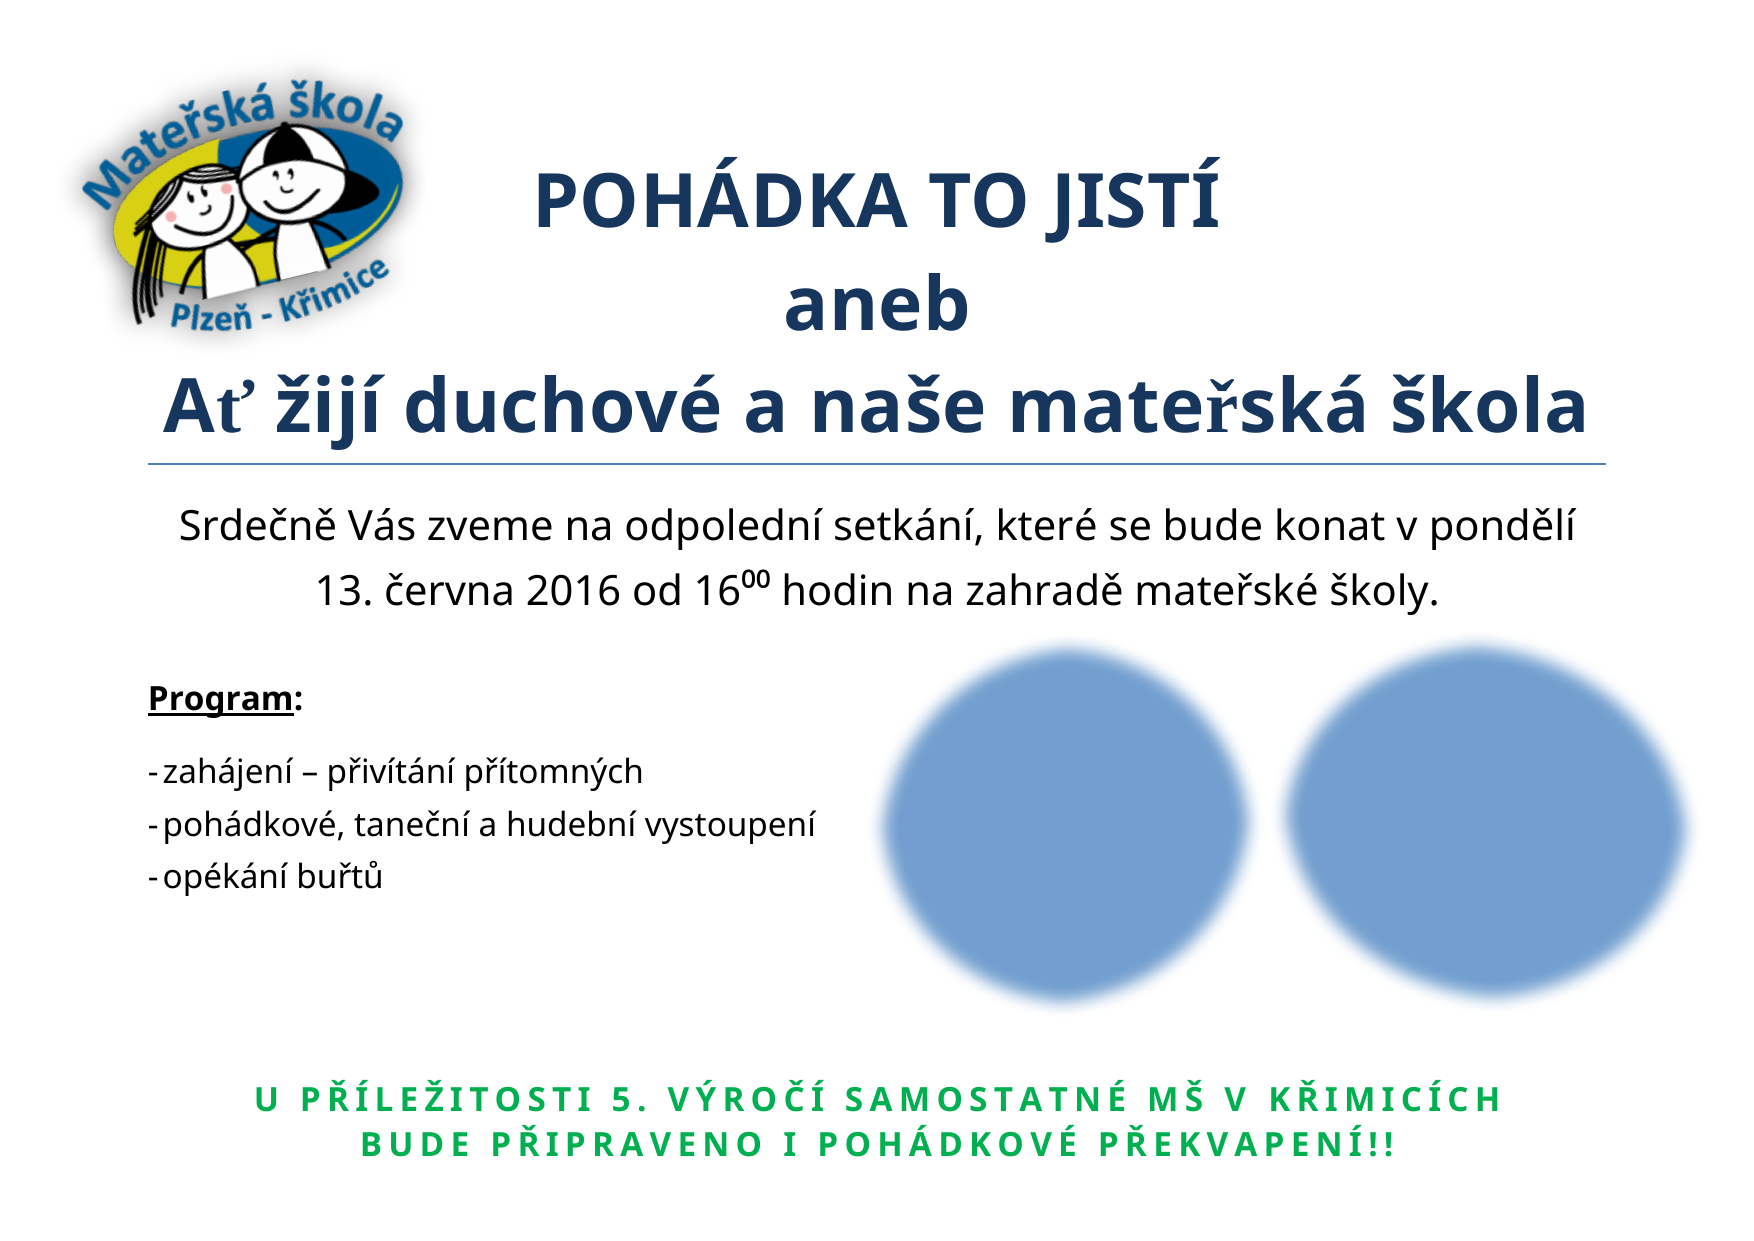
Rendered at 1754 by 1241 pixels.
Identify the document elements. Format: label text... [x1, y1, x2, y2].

title aneb [148, 250, 1606, 352]
title Ať žijí duchové a naše mateřská škola [148, 352, 1606, 463]
text Program: [148, 675, 1606, 721]
list pohádkové, taneční a hudební vystoupení [148, 800, 1606, 846]
title POHÁDKA TO JISTÍ [148, 148, 1606, 250]
list zahájení – přivítání přítomných [148, 748, 1606, 793]
text Srdečně Vás zveme na odpolední setkání, které se bude konat v pondělí 13. června 2016 od 16⁰⁰ hodin na zahradě mateřské školy. [148, 496, 1606, 650]
picture [65, 52, 410, 362]
list opékání buřtů [148, 852, 1606, 898]
